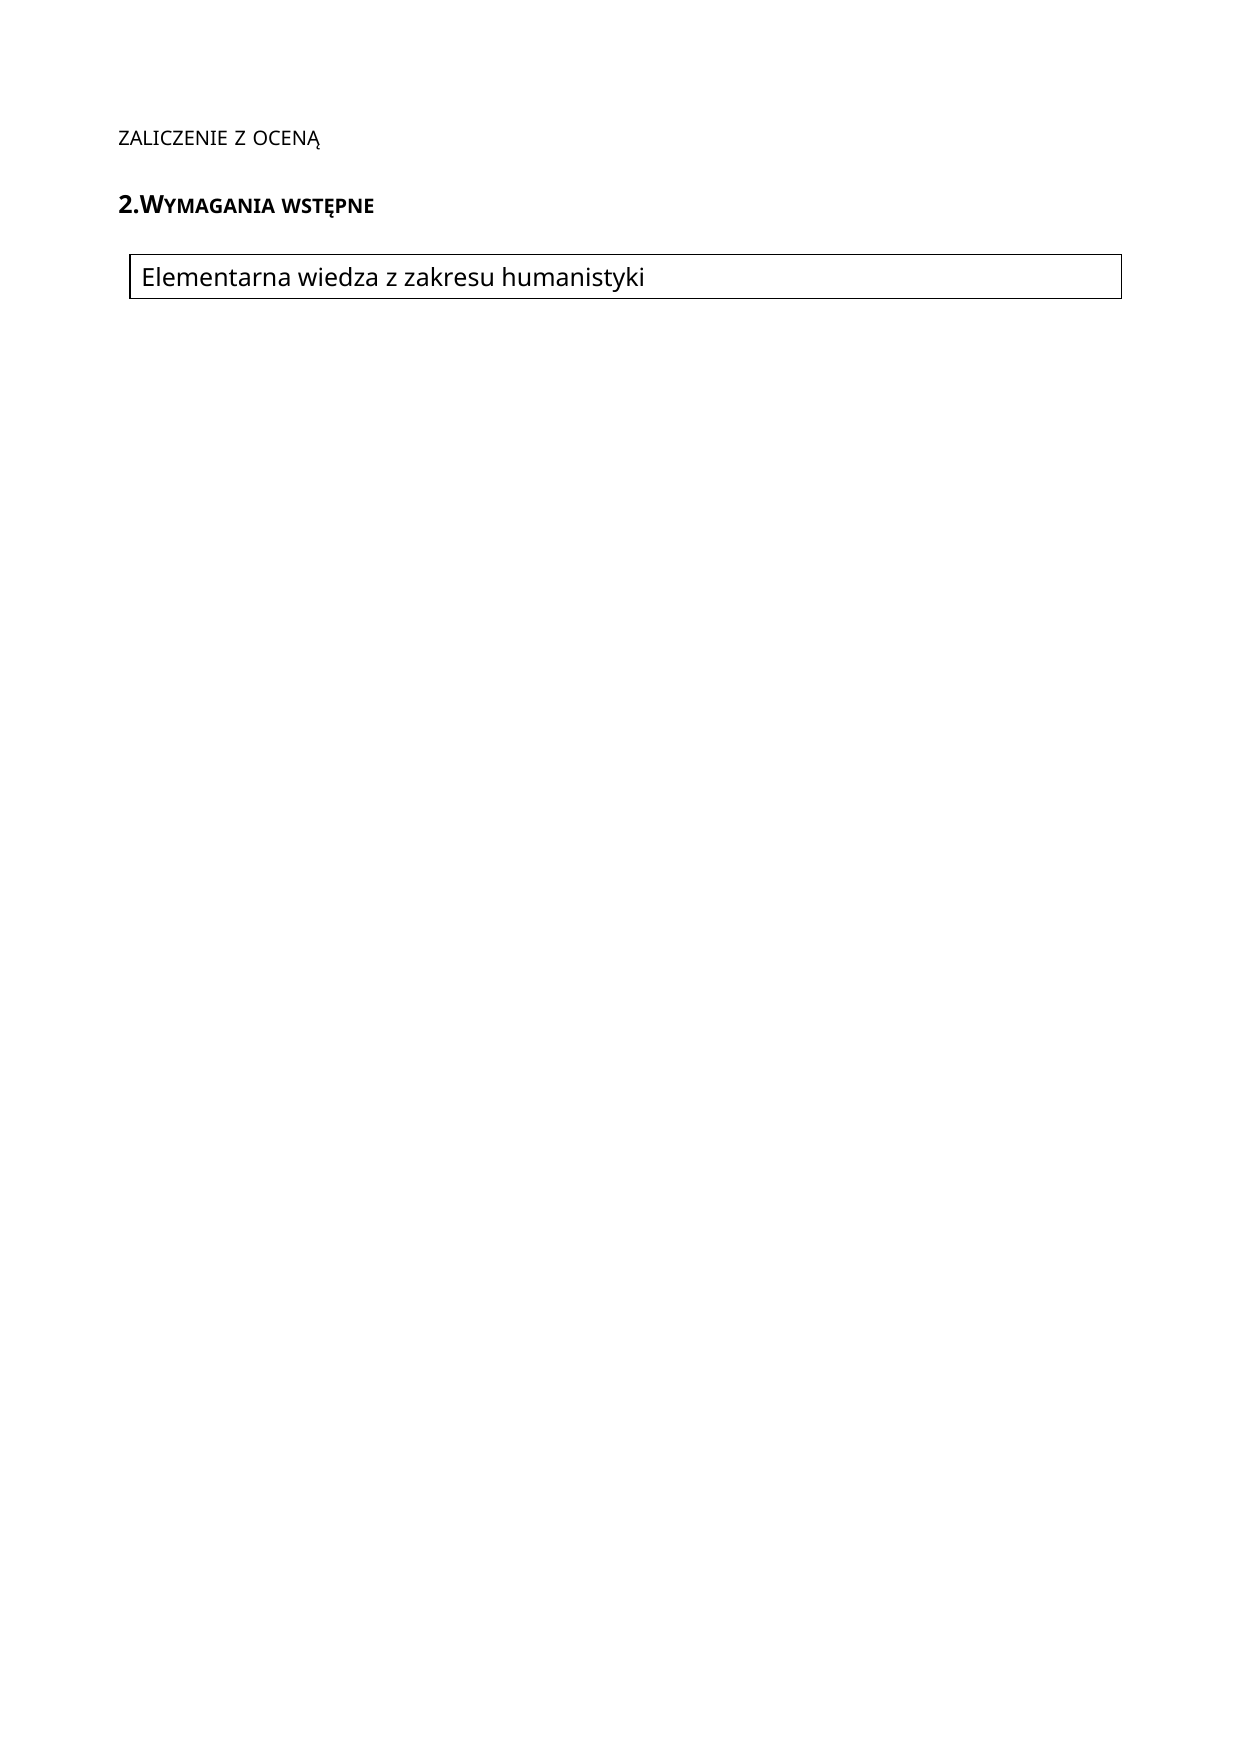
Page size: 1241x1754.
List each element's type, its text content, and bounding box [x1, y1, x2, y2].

text 2.Wymagania wstępne [118, 186, 1122, 220]
table_header Elementarna wiedza z zakresu humanistyki [131, 255, 1121, 298]
text zaliczenie z oceną [118, 118, 1122, 152]
